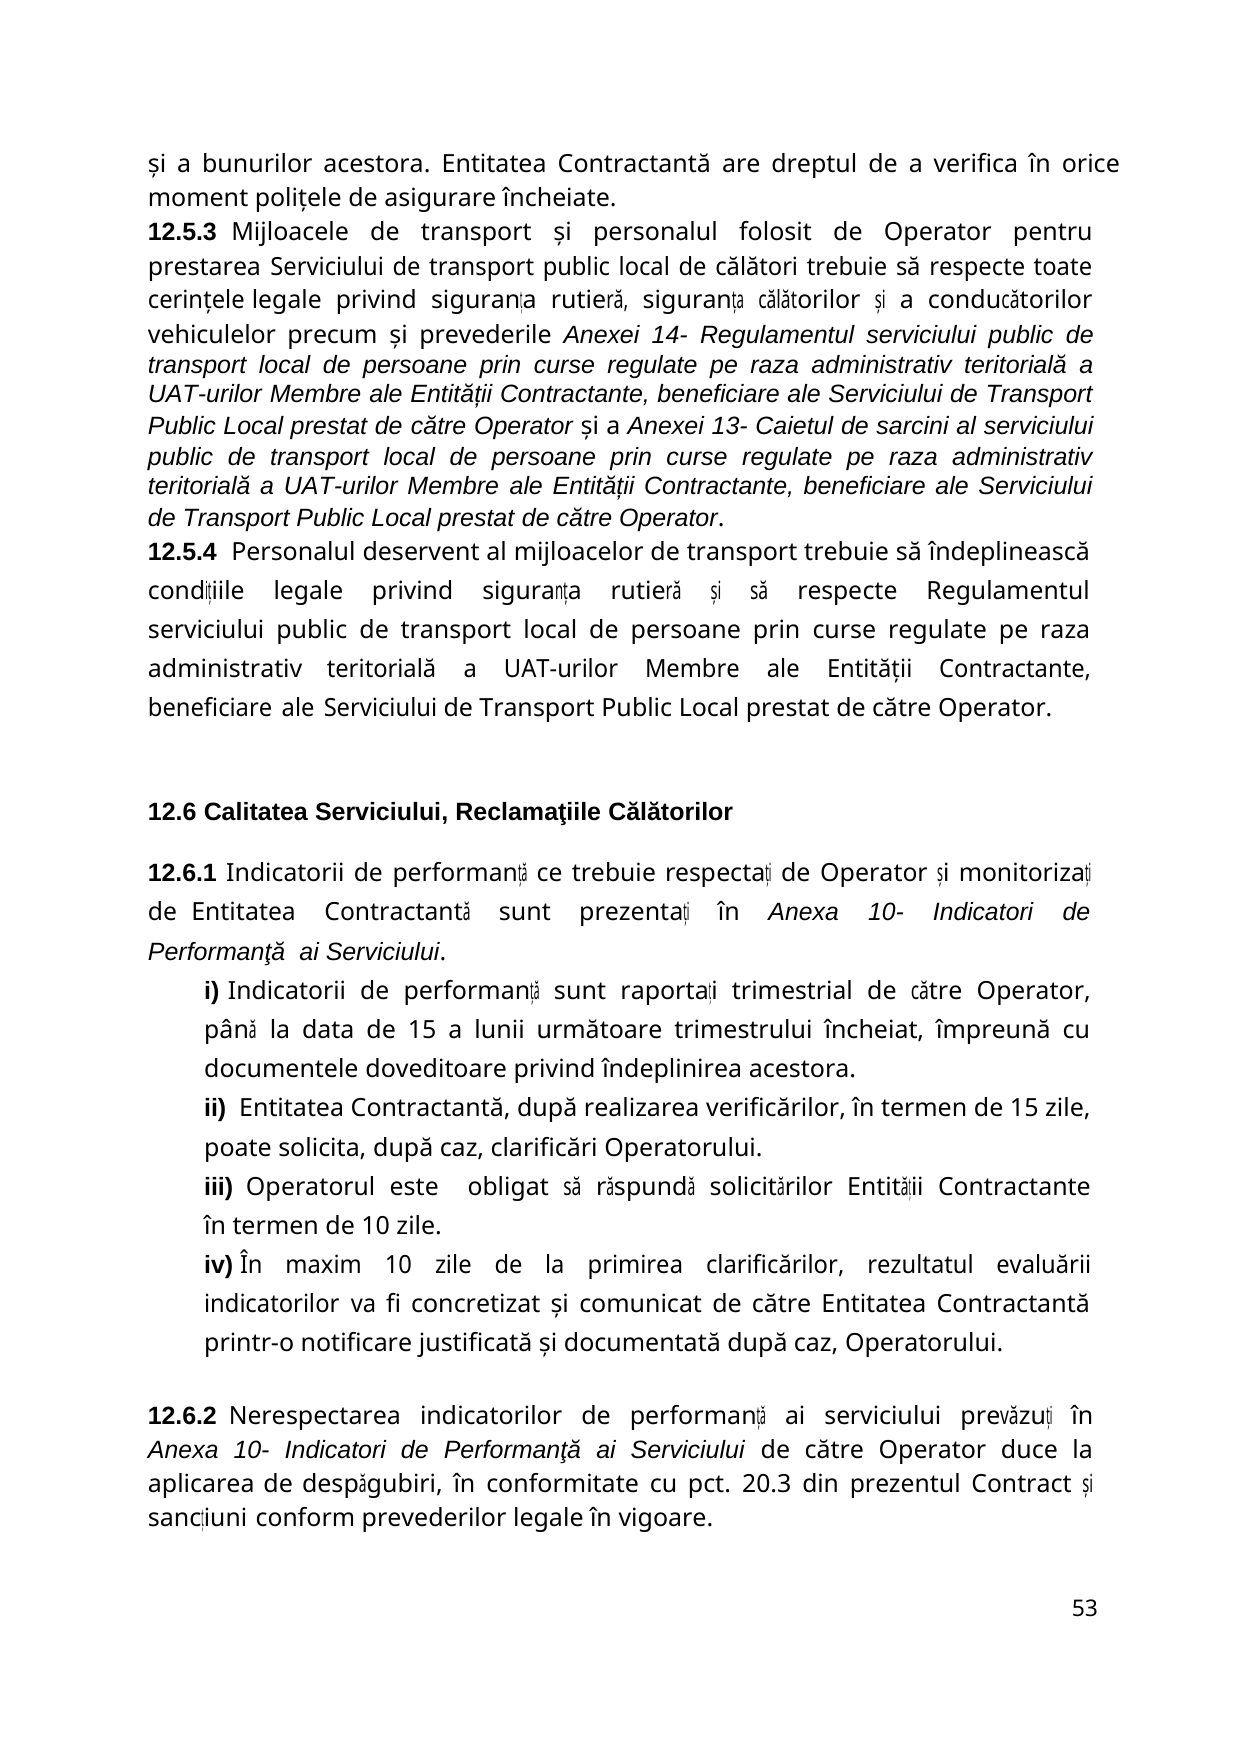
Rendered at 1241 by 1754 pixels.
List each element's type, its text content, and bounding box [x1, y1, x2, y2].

list În maxim 10 zile de la primirea clarificărilor, rezultatul evaluării indicatorilor va fi concretizat și comunicat de către Entitatea Contractantă printr-o notificare justificată și documentată după caz, Operatorului. [204, 1247, 1091, 1359]
subtitle Calitatea Serviciului, Reclamaţiile Călătorilor [148, 797, 1165, 826]
list Indicatorii de performanță sunt raportați trimestrial de către Operator, până la data de 15 a lunii următoare trimestrului încheiat, împreună cu documentele doveditoare privind îndeplinirea acestora. [204, 972, 1091, 1085]
list Mijloacele de transport şi personalul folosit de Operator pentru prestarea Serviciului de transport public local de călători trebuie să respecte toate cerinţele legale privind siguranţa rutieră, siguranţa călătorilor şi a conducătorilor vehiculelor precum și prevederile Anexei 14- Regulamentul serviciului public de transport local de persoane prin curse regulate pe raza administrativ teritorială a UAT-urilor Membre ale Entității Contractante, beneficiare ale Serviciului de Transport Public Local prestat de către Operator şi a Anexei 13- Caietul de sarcini al serviciului public de transport local de persoane prin curse regulate pe raza administrativ teritorială a UAT-urilor Membre ale Entității Contractante, beneficiare ale Serviciului de Transport Public Local prestat de către Operator. [148, 214, 1093, 533]
list Operatorul este obligat să răspundă solicitărilor Entității Contractante în termen de 10 zile. [204, 1168, 1091, 1242]
list Entitatea Contractantă, după realizarea verificărilor, în termen de 15 zile, poate solicita, după caz, clarificări Operatorului. [204, 1090, 1091, 1163]
text şi a bunurilor acestora. Entitatea Contractantă are dreptul de a verifica în orice moment poliţele de asigurare încheiate. [148, 146, 1165, 214]
list Indicatorii de performanţă ce trebuie respectaţi de Operator şi monitorizaţi de Entitatea Contractantă sunt prezentaţi în Anexa 10- Indicatori de Performanţă ai Serviciului. [148, 855, 1091, 967]
list Nerespectarea indicatorilor de performanţă ai serviciului prevăzuți în Anexa 10- Indicatori de Performanţă ai Serviciului de către Operator duce la aplicarea de despăgubiri, în conformitate cu pct. 20.3 din prezentul Contract şi sancţiuni conform prevederilor legale în vigoare. [148, 1397, 1093, 1533]
list Personalul deservent al mijloacelor de transport trebuie să îndeplinească condițiile legale privind siguranţa rutieră și să respecte Regulamentul serviciului public de transport local de persoane prin curse regulate pe raza administrativ teritorială a UAT-urilor Membre ale Entității Contractante, beneficiare ale Serviciului de Transport Public Local prestat de către Operator. [148, 533, 1091, 724]
